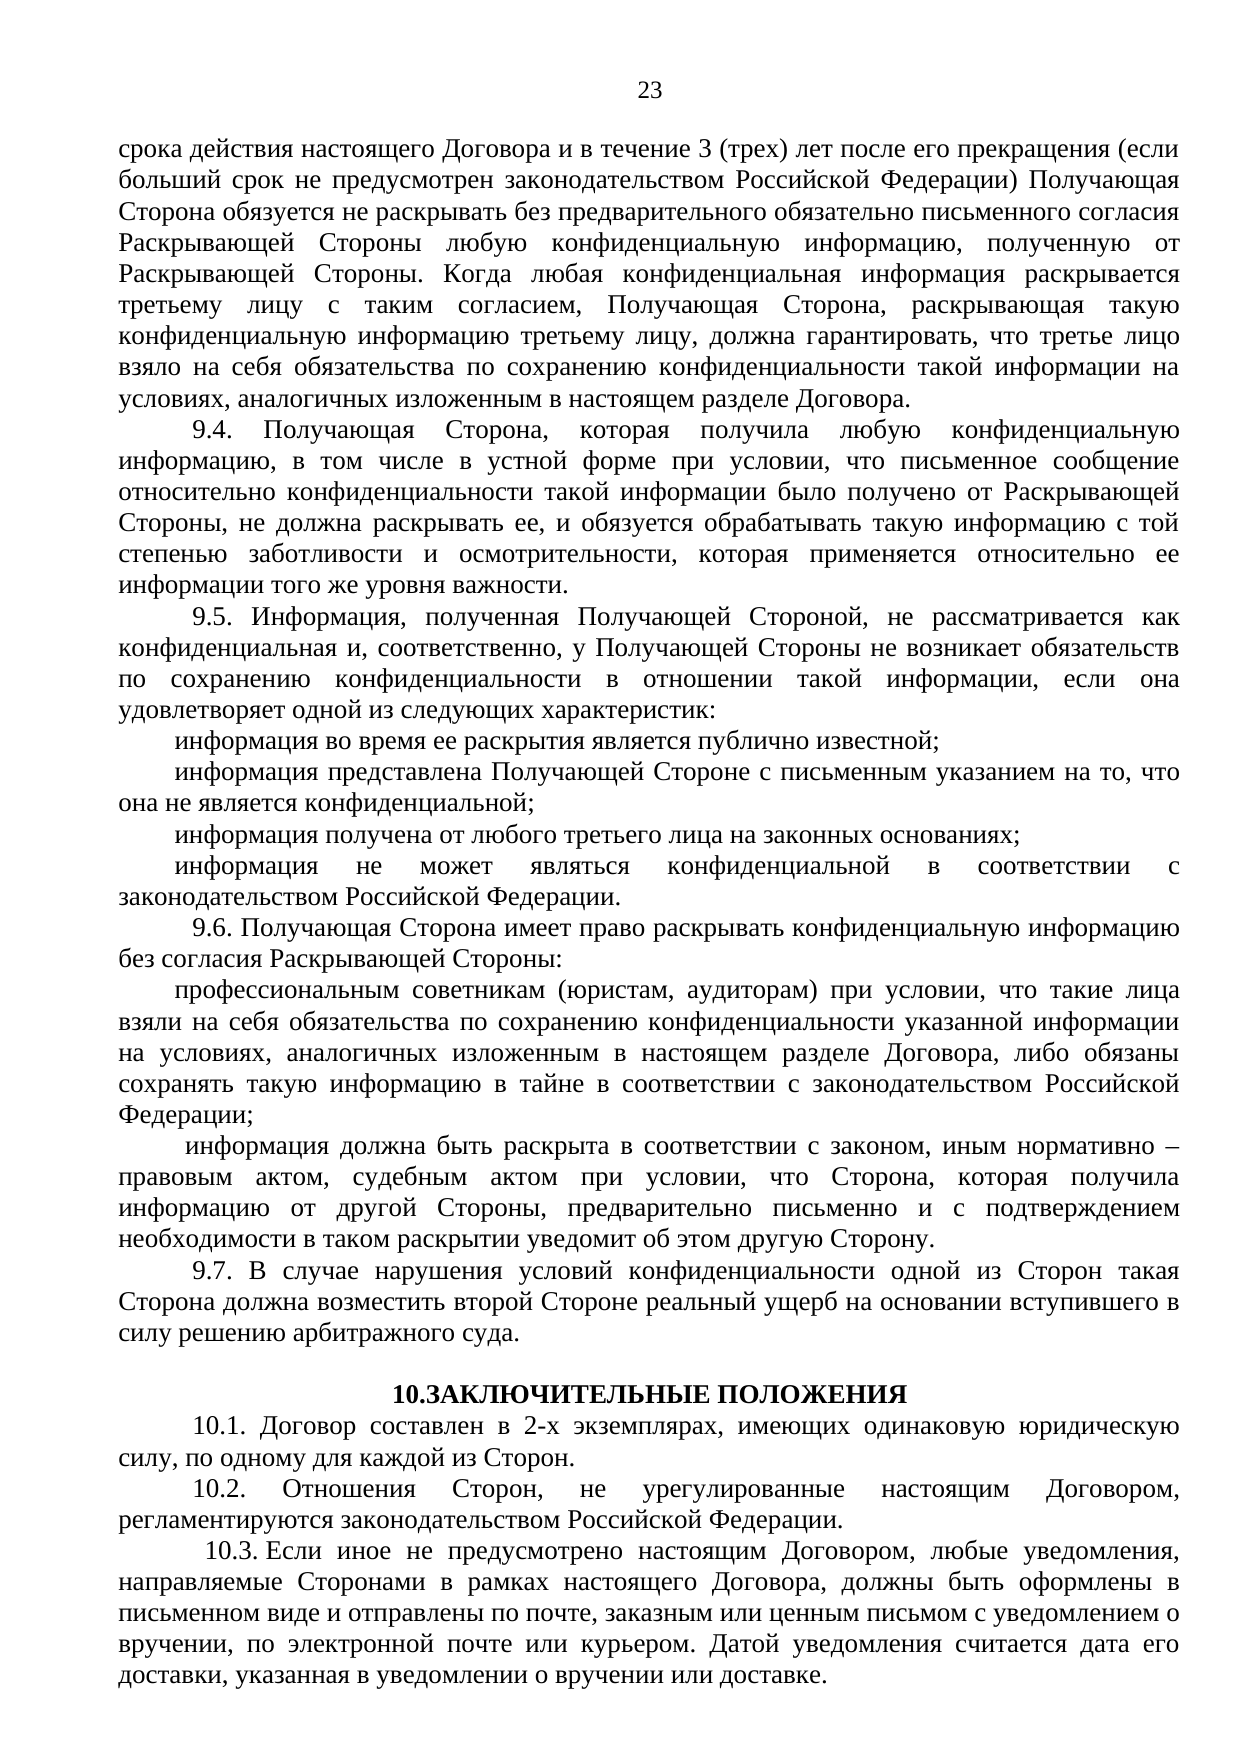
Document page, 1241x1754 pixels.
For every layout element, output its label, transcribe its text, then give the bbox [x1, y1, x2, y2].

text 9.5. Информация, полученная Получающей Стороной, не рассматривается как конфиденциальная и, соответственно, у Получающей Стороны не возникает обязательств по сохранению конфиденциальности в отношении такой информации, если она удовлетворяет одной из следующих характеристик: [118, 600, 1181, 724]
text 10.1. Договор составлен в 2-х экземплярах, имеющих одинаковую юридическую силу, по одному для каждой из Сторон. [118, 1409, 1181, 1472]
text 9.6. Получающая Сторона имеет право раскрывать конфиденциальную информацию без согласия Раскрывающей Стороны: [118, 911, 1181, 973]
text 10.3. Если иное не предусмотрено настоящим Договором, любые уведомления, направляемые Сторонами в рамках настоящего Договора, должны быть оформлены в письменном виде и отправлены по почте, заказным или ценным письмом с уведомлением о вручении, по электронной почте или курьером. Датой уведомления считается дата его доставки, указанная в уведомлении о вручении или доставке. [118, 1534, 1181, 1690]
text 10.ЗАКЛЮЧИТЕЛЬНЫЕ ПОЛОЖЕНИЯ [118, 1378, 1181, 1409]
text информация представлена Получающей Стороне с письменным указанием на то, что она не является конфиденциальной; [118, 755, 1181, 818]
text информация получена от любого третьего лица на законных основаниях; [118, 818, 1181, 849]
text информация должна быть раскрыта в соответствии с законом, иным нормативно – правовым актом, судебным актом при условии, что Сторона, которая получила информацию от другой Стороны, предварительно письменно и с подтверждением необходимости в таком раскрытии уведомит об этом другую Сторону. [118, 1129, 1181, 1254]
text 10.2. Отношения Сторон, не урегулированные настоящим Договором, регламентируются законодательством Российской Федерации. [118, 1472, 1181, 1534]
text 9.7. В случае нарушения условий конфиденциальности одной из Сторон такая Сторона должна возместить второй Стороне реальный ущерб на основании вступившего в силу решению арбитражного суда. [118, 1254, 1181, 1347]
text профессиональным советникам (юристам, аудиторам) при условии, что такие лица взяли на себя обязательства по сохранению конфиденциальности указанной информации на условиях, аналогичных изложенным в настоящем разделе Договора, либо обязаны сохранять такую информацию в тайне в соответствии с законодательством Российской Федерации; [118, 973, 1181, 1129]
text информация не может являться конфиденциальной в соответствии с законодательством Российской Федерации. [118, 849, 1181, 911]
text информация во время ее раскрытия является публично известной; [118, 724, 1181, 755]
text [118, 132, 1181, 413]
text 9.4. Получающая Сторона, которая получила любую конфиденциальную информацию, в том числе в устной форме при условии, что письменное сообщение относительно конфиденциальности такой информации было получено от Раскрывающей Стороны, не должна раскрывать ее, и обязуется обрабатывать такую информацию с той степенью заботливости и осмотрительности, которая применяется относительно ее информации того же уровня важности. [118, 413, 1181, 600]
